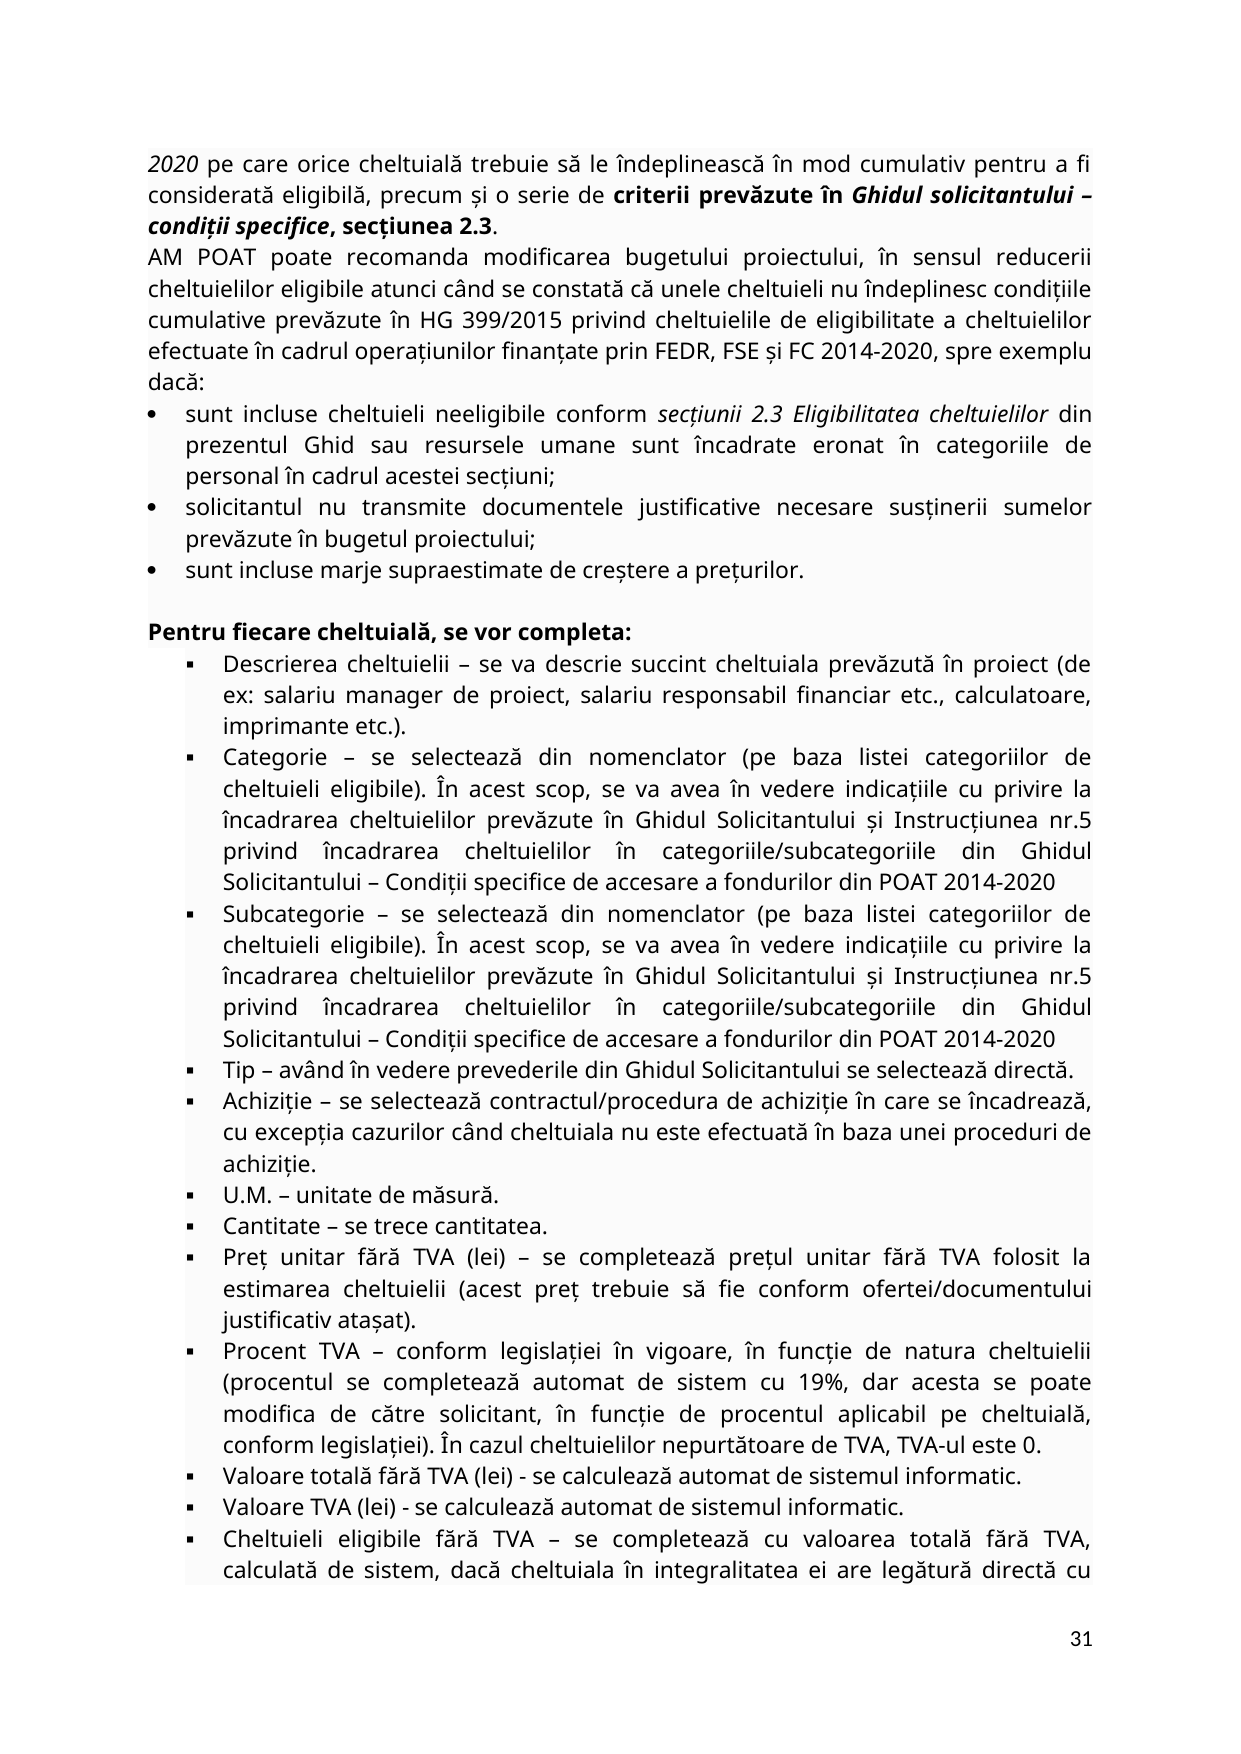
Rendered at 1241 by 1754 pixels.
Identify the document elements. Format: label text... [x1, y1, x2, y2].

list Subcategorie – se selectează din nomenclator (pe baza listei categoriilor de cheltuieli eligibile). În acest scop, se va avea în vedere indicațiile cu privire la încadrarea cheltuielilor prevăzute în Ghidul Solicitantului și Instrucțiunea nr.5 privind încadrarea cheltuielilor în categoriile/subcategoriile din Ghidul Solicitantului – Condiții specifice de accesare a fondurilor din POAT 2014-2020 [185, 898, 1093, 1054]
list Valoare TVA (lei) - se calculează automat de sistemul informatic. [185, 1491, 1093, 1523]
text AM POAT poate recomanda modificarea bugetului proiectului, în sensul reducerii cheltuielilor eligibile atunci când se constată că unele cheltuieli nu îndeplinesc condițiile cumulative prevăzute în HG 399/2015 privind cheltuielile de eligibilitate a cheltuielilor efectuate în cadrul operațiunilor finanțate prin FEDR, FSE și FC 2014-2020, spre exemplu dacă: [148, 241, 1093, 398]
list Cantitate – se trece cantitatea. [185, 1210, 1093, 1241]
list Procent TVA – conform legislației în vigoare, în funcție de natura cheltuielii (procentul se completează automat de sistem cu 19%, dar acesta se poate modifica de către solicitant, în funcție de procentul aplicabil pe cheltuială, conform legislației). În cazul cheltuielilor nepurtătoare de TVA, TVA-ul este 0. [185, 1335, 1093, 1460]
list solicitantul nu transmite documentele justificative necesare susținerii sumelor prevăzute în bugetul proiectului; [148, 491, 1093, 554]
text Pentru fiecare cheltuială, se vor completa: [148, 616, 1093, 648]
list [185, 1523, 1093, 1585]
list sunt incluse marje supraestimate de creștere a prețurilor. [148, 554, 1093, 585]
list Achiziție – se selectează contractul/procedura de achiziție în care se încadrează, cu excepția cazurilor când cheltuiala nu este efectuată în baza unei proceduri de achiziție. [185, 1085, 1093, 1179]
list sunt incluse cheltuieli neeligibile conform secțiunii 2.3 Eligibilitatea cheltuielilor din prezentul Ghid sau resursele umane sunt încadrate eronat în categoriile de personal în cadrul acestei secțiuni; [148, 398, 1093, 491]
list Valoare totală fără TVA (lei) - se calculează automat de sistemul informatic. [185, 1460, 1093, 1491]
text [148, 148, 1093, 241]
list Categorie – se selectează din nomenclator (pe baza listei categoriilor de cheltuieli eligibile). În acest scop, se va avea în vedere indicațiile cu privire la încadrarea cheltuielilor prevăzute în Ghidul Solicitantului și Instrucțiunea nr.5 privind încadrarea cheltuielilor în categoriile/subcategoriile din Ghidul Solicitantului – Condiții specifice de accesare a fondurilor din POAT 2014-2020 [185, 741, 1093, 898]
list Preț unitar fără TVA (lei) – se completează prețul unitar fără TVA folosit la estimarea cheltuielii (acest preț trebuie să fie conform ofertei/documentului justificativ atașat). [185, 1241, 1093, 1335]
list U.M. – unitate de măsură. [185, 1179, 1093, 1210]
list Tip – având în vedere prevederile din Ghidul Solicitantului se selectează directă. [185, 1054, 1093, 1085]
list Descrierea cheltuielii – se va descrie succint cheltuiala prevăzută în proiect (de ex: salariu manager de proiect, salariu responsabil financiar etc., calculatoare, imprimante etc.). [185, 648, 1093, 741]
